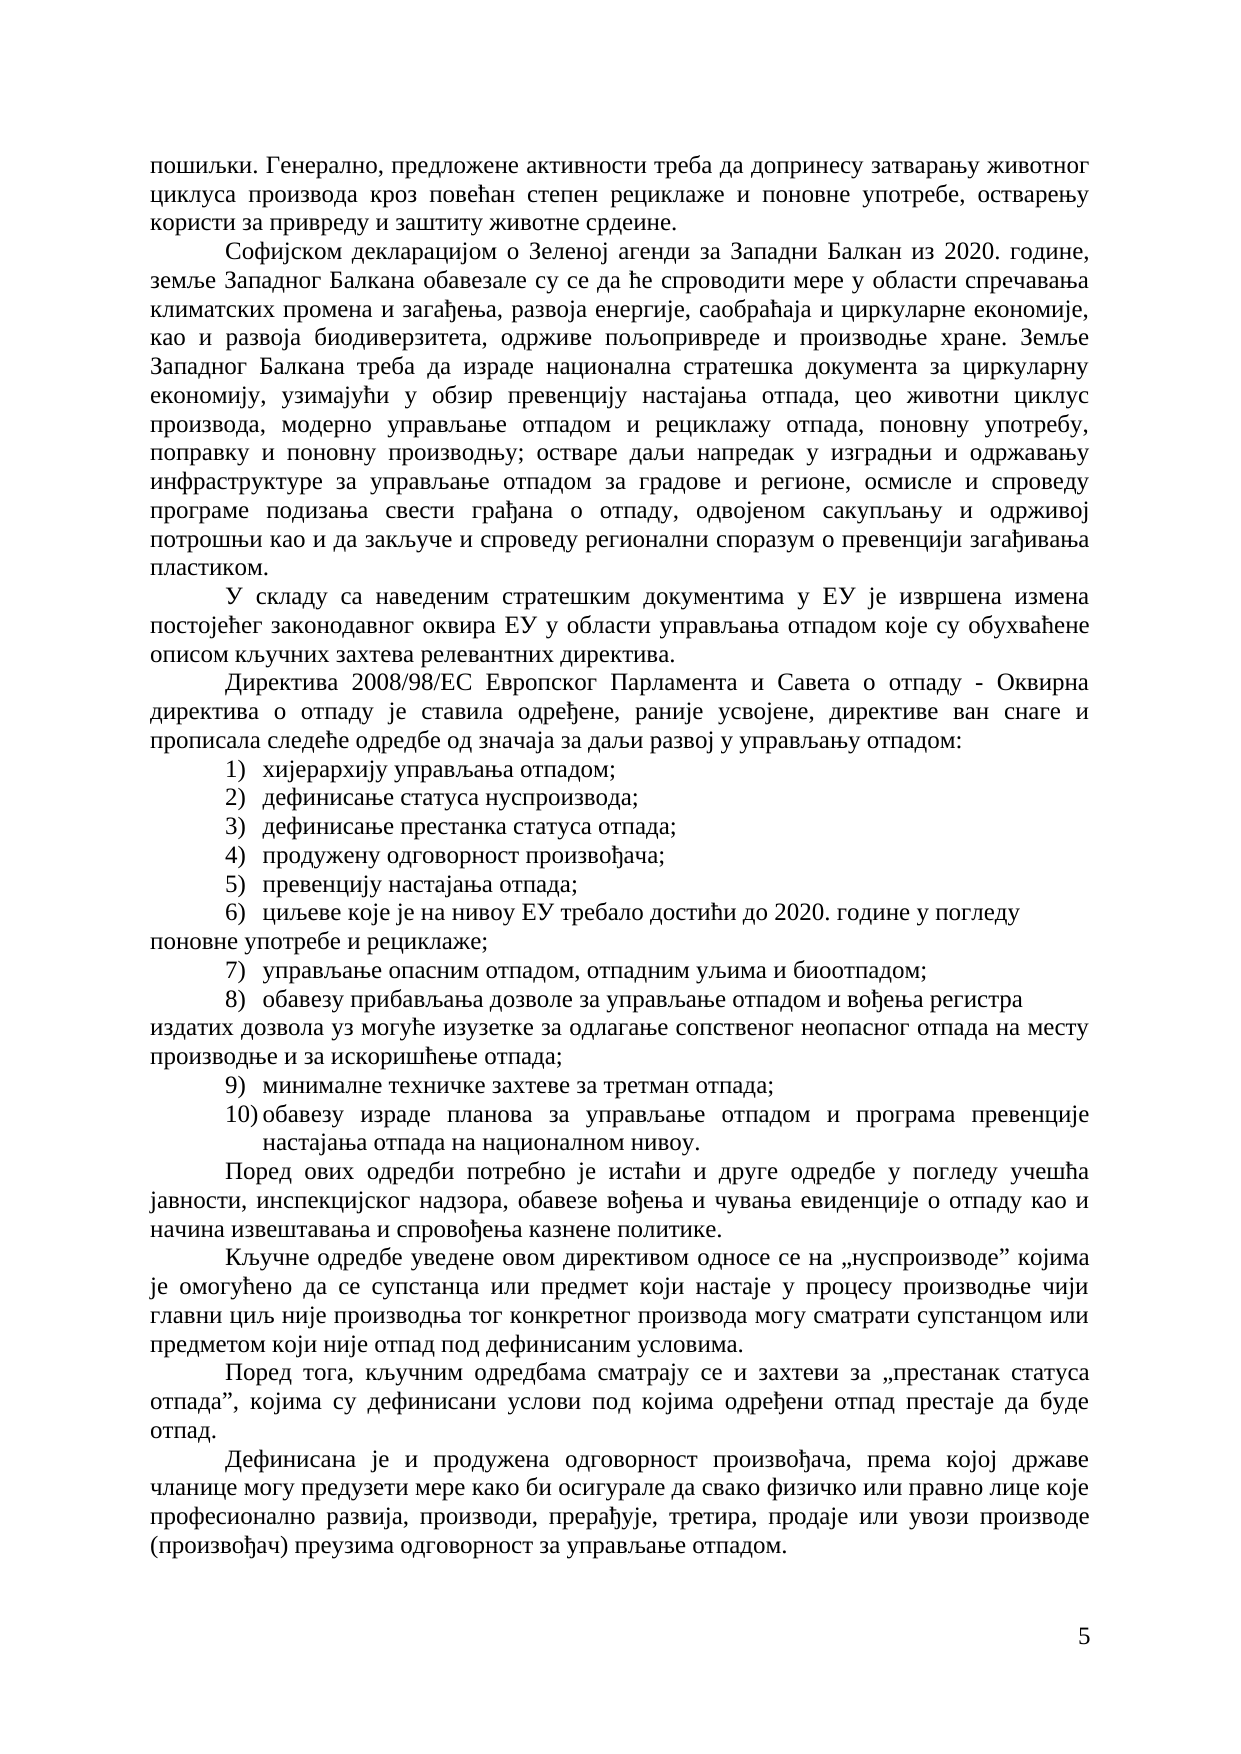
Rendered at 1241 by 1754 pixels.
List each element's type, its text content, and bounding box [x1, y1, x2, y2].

list продужену одговорност произвођача; [225, 840, 1090, 869]
list минималне техничке захтеве за третман отпада; [225, 1070, 1090, 1099]
list обавезу прибављања дозволе за управљање отпадом и вођења регистра [225, 984, 1090, 1012]
text издатих дозвола уз могуће изузетке за одлагање сопственог неопасног отпада на месту производње и за искоришћење отпада; [150, 1012, 1090, 1070]
list дефинисање статуса нуспроизвода; [225, 782, 1090, 811]
list превенцију настајања отпада; [225, 869, 1090, 897]
list обавезу израде планова за управљање отпадом и програма превенције настајања отпада на националном нивоу. [225, 1099, 1090, 1156]
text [150, 150, 1090, 236]
list управљање опасним отпадом, отпадним уљима и биоотпадом; [225, 955, 1090, 984]
text Директива 2008/98/ЕС Европског Парламента и Савета о отпаду - Оквирна директива о отпаду је ставила одређене, раније усвојене, директиве ван снаге и прописала следеће одредбе од значаја за даљи развој у управљању отпадом: [150, 667, 1090, 754]
list дефинисање престанка статуса отпада; [225, 811, 1090, 840]
list хијерархију управљања отпадом; [225, 754, 1090, 782]
list циљеве које је на нивоу ЕУ требало достићи до 2020. године у погледу [225, 897, 1090, 926]
text Софијском декларацијом о Зеленој агенди за Западни Балкан из 2020. године, земље Западног Балкана обавезале су се да ће спроводити мере у области спречавања климатских промена и загађења, развоја енергије, саобраћаја и циркуларне економије, као и развоја биодиверзитета, одрживе пољопривреде и производње хране. Земље Западног Балкана треба да израде национална стратешка документа за циркуларну економију, узимајући у обзир превенцију настајања отпада, цео животни циклус производа, модерно управљање отпадом и рециклажу отпада, поновну употребу, поправку и поновну производњу; остваре даљи напредак у изградњи и одржавању инфраструктуре за управљање отпадом за градове и регионе, осмисле и спроведу програме подизања свести грађана о отпаду, одвојеном сакупљању и одрживој потрошњи као и да закључе и спроведу регионални споразум о превенцији загађивања пластиком. [150, 236, 1090, 581]
text Поред тога, кључним одредбама сматрају се и захтеви за „престанак статуса отпада”, којима су дефинисани услови под којима одређени отпад престаје да буде отпад. [150, 1357, 1090, 1444]
text Дефинисана је и продужена одговорност произвођача, према којој државе чланице могу предузети мере како би осигурале да свако физичко или правно лице које професионално развија, производи, прерађује, третира, продаје или увози производе (произвођач) преузима одговорност за управљање отпадом. [150, 1444, 1090, 1559]
text Кључне одредбе уведене овом директивом односе се на „нуспроизводе” којима је омогућено да се супстанца или предмет који настаје у процесу производње чији главни циљ није производња тог конкретног производа могу сматрати супстанцом или предметом који није отпад под дефинисаним условима. [150, 1242, 1090, 1357]
text У складу са наведеним стратешким документима у ЕУ је извршена измена постојећег законодавног оквира ЕУ у области управљања отпадом које су обухваћене описом кључних захтева релевантних директива. [150, 581, 1090, 667]
text Поред ових одредби потребно је истаћи и друге одредбе у погледу учешћа јавности, инспекцијског надзора, обавезе вођења и чувања евиденције о отпаду као и начина извештавања и спровођења казнене политике. [150, 1156, 1090, 1242]
text поновне употребе и рециклаже; [150, 926, 1090, 955]
